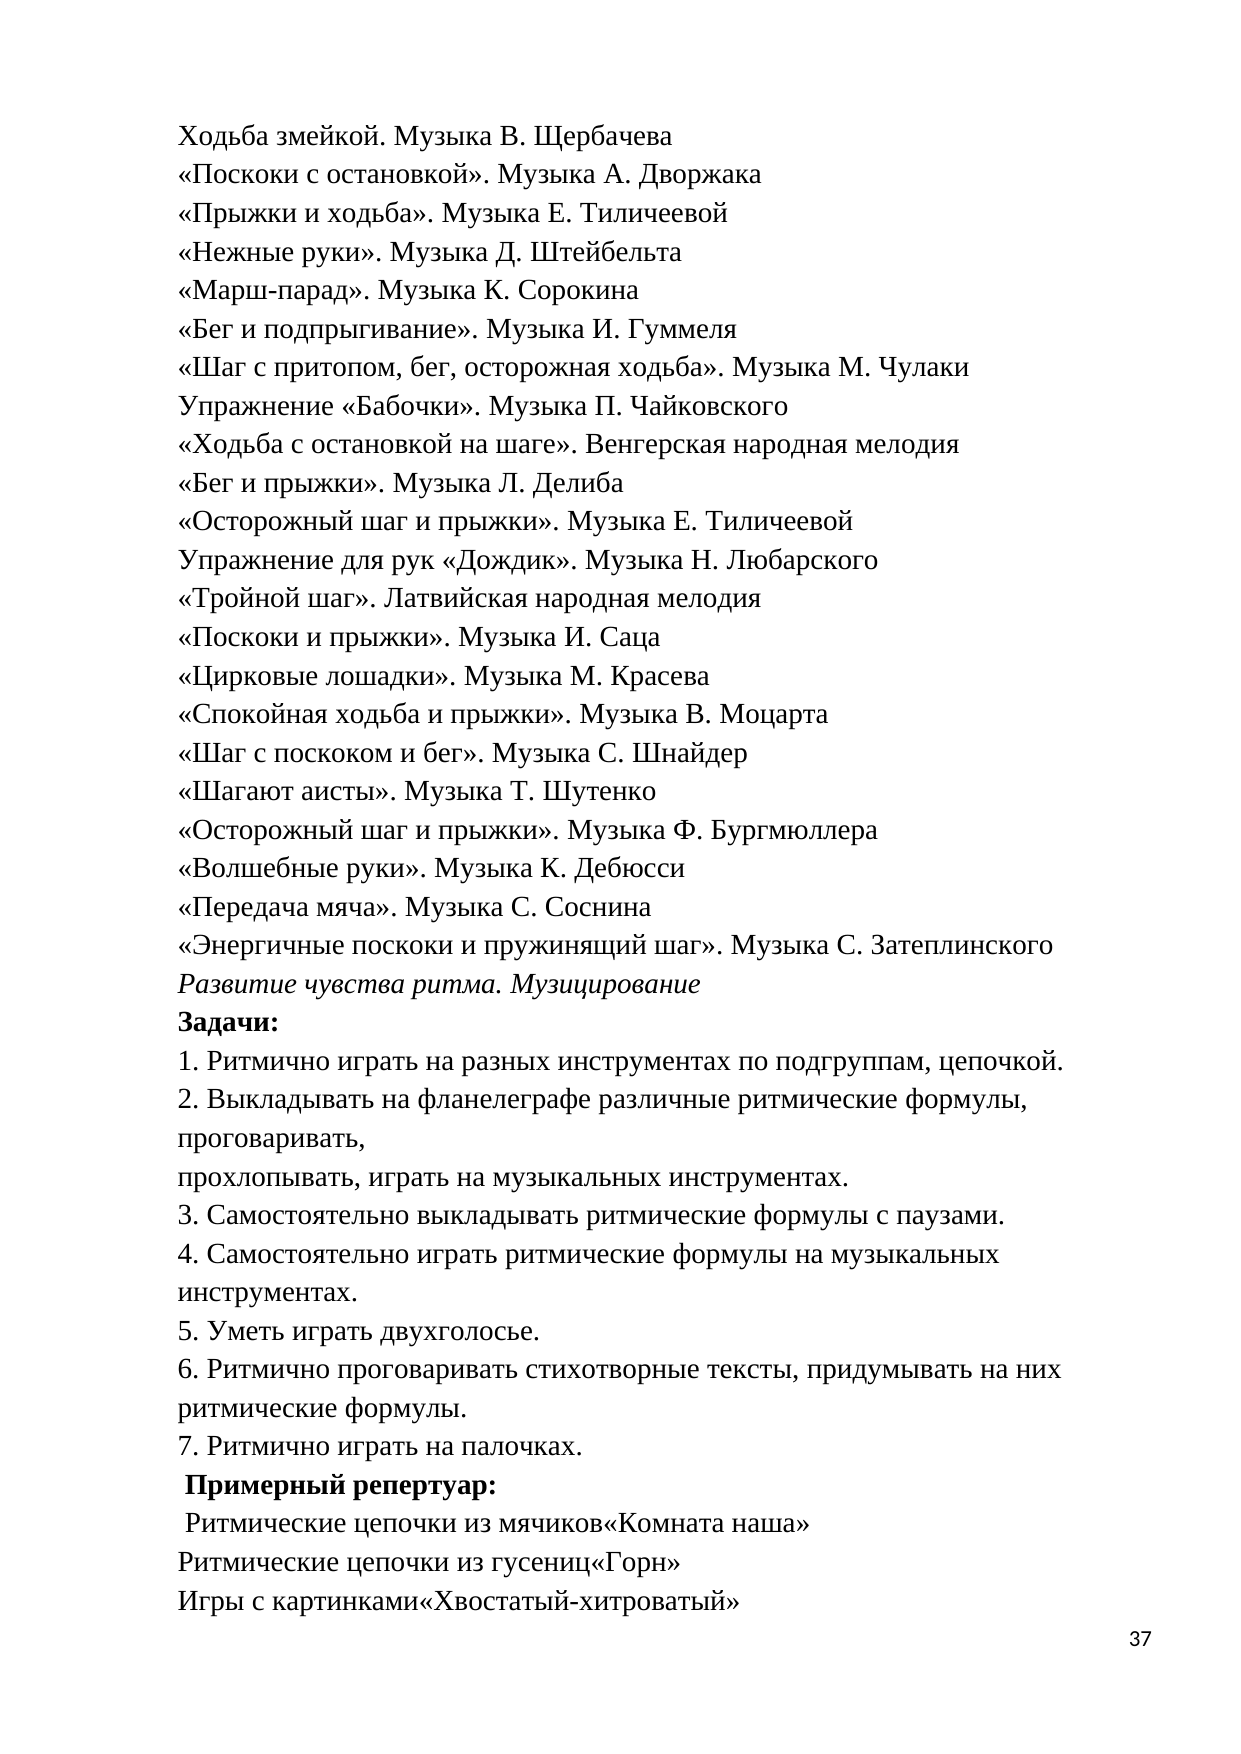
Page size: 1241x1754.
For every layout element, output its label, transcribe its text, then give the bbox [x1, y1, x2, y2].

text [177, 1506, 1152, 1616]
text «Бег и прыжки». Музыка Л. Делиба «Осторожный шаг и прыжки». Музыка Е. Тиличеевой Упражнение для рук «Дождик». Музыка Н. Любарского «Тройной шаг». Латвийская народная мелодия «Поскоки и прыжки». Музыка И. Саца «Цирковые лошадки». Музыка М. Красева «Спокойная ходьба и прыжки». Музыка В. Моцарта «Шаг с поскоком и бег». Музыка С. Шнайдер «Шагают аисты». Музыка Т. Шутенко «Осторожный шаг и прыжки». Музыка Ф. Бургмюллера «Волшебные руки». Музыка К. Дебюсси «Передача мяча». Музыка С. Соснина «Энергичные поскоки и пружинящий шаг». Музыка С. Затеплинского Развитие чувства ритма. Музицирование Задачи: 1. Ритмично играть на разных инструментах по подгруппам, цепочкой. 2. Выкладывать на фланелеграфе различные ритмические формулы, проговаривать, прохлопывать, играть на музыкальных инструментах. 3. Самостоятельно выкладывать ритмические формулы с паузами. 4. Самостоятельно играть ритмические формулы на музыкальных инструментах. 5. Уметь играть двухголосье. 6. Ритмично проговаривать стихотворные тексты, придумывать на них ритмические формулы. 7. Ритмично играть на палочках. Примерный репертуар: [177, 465, 1152, 1501]
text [177, 118, 1152, 460]
